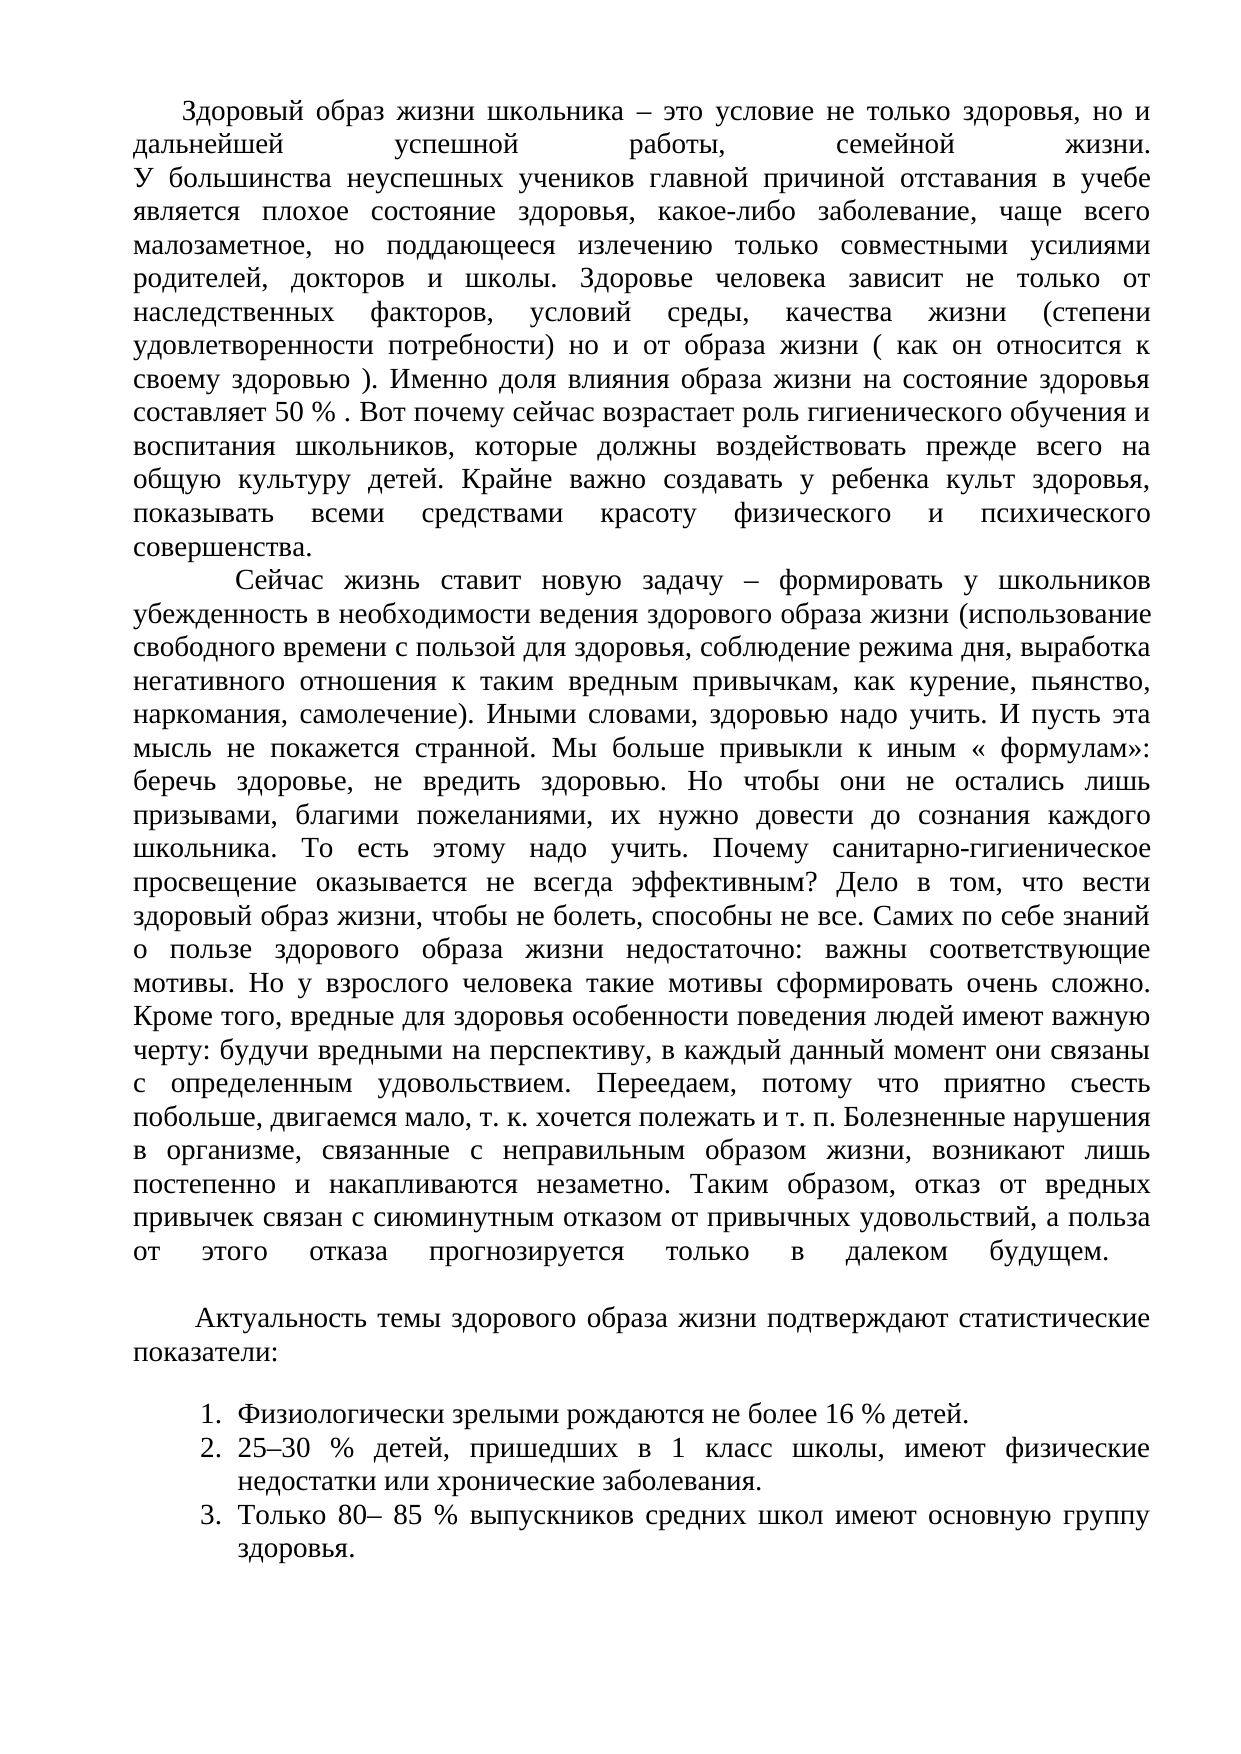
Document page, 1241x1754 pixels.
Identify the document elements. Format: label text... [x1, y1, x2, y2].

text Здоровый образ жизни школьника – это условие не только здоровья, но и дальнейшей успешной работы, семейной жизни. У большинства неуспешных учеников главной причиной отставания в учебе является плохое состояние здоровья, какое-либо заболевание, чаще всего малозаметное, но поддающееся излечению только совместными усилиями родителей, докторов и школы. Здоровье человека зависит не только от наследственных факторов, условий среды, качества жизни (степени удовлетворенности потребности) но и от образа жизни ( как он относится к своему здоровью ). Именно доля влияния образа жизни на состояние здоровья составляет 50 % . Вот почему сейчас возрастает роль гигиенического обучения и воспитания школьников, которые должны воздействовать прежде всего на общую культуру детей. Крайне важно создавать у ребенка культ здоровья, показывать всеми средствами красоту физического и психического совершенства. [133, 59, 1152, 562]
list Физиологически зрелыми рождаются не более 16 % детей. [200, 1396, 1152, 1430]
text Сейчас жизнь ставит новую задачу – формировать у школьников убежденность в необходимости ведения здорового образа жизни (использование свободного времени с пользой для здоровья, соблюдение режима дня, выработка негативного отношения к таким вредным привычкам, как курение, пьянство, наркомания, самолечение). Иными словами, здоровью надо учить. И пусть эта мысль не покажется странной. Мы больше привыкли к иным « формулам»: беречь здоровье, не вредить здоровью. Но чтобы они не остались лишь призывами, благими пожеланиями, их нужно довести до сознания каждого школьника. То есть этому надо учить. Почему санитарно-гигиеническое просвещение оказывается не всегда эффективным? Дело в том, что вести здоровый образ жизни, чтобы не болеть, способны не все. Самих по себе знаний о пользе здорового образа жизни недостаточно: важны соответствующие мотивы. Но у взрослого человека такие мотивы сформировать очень сложно. Кроме того, вредные для здоровья особенности поведения людей имеют важную черту: будучи вредными на перспективу, в каждый данный момент они связаны с определенным удовольствием. Переедаем, потому что приятно съесть побольше, двигаемся мало, т. к. хочется полежать и т. п. Болезненные нарушения в организме, связанные с неправильным образом жизни, возникают лишь постепенно и накапливаются незаметно. Таким образом, отказ от вредных привычек связан с сиюминутным отказом от привычных удовольствий, а польза от этого отказа прогнозируется только в далеком будущем. Актуальность темы здорового образа жизни подтверждают статистические показатели: [133, 562, 1152, 1367]
list 25–30 % детей, пришедших в 1 класс школы, имеют физические недостатки или хронические заболевания. [200, 1430, 1152, 1497]
list Только 80– 85 % выпускников средних школ имеют основную группу здоровья. [200, 1497, 1152, 1564]
